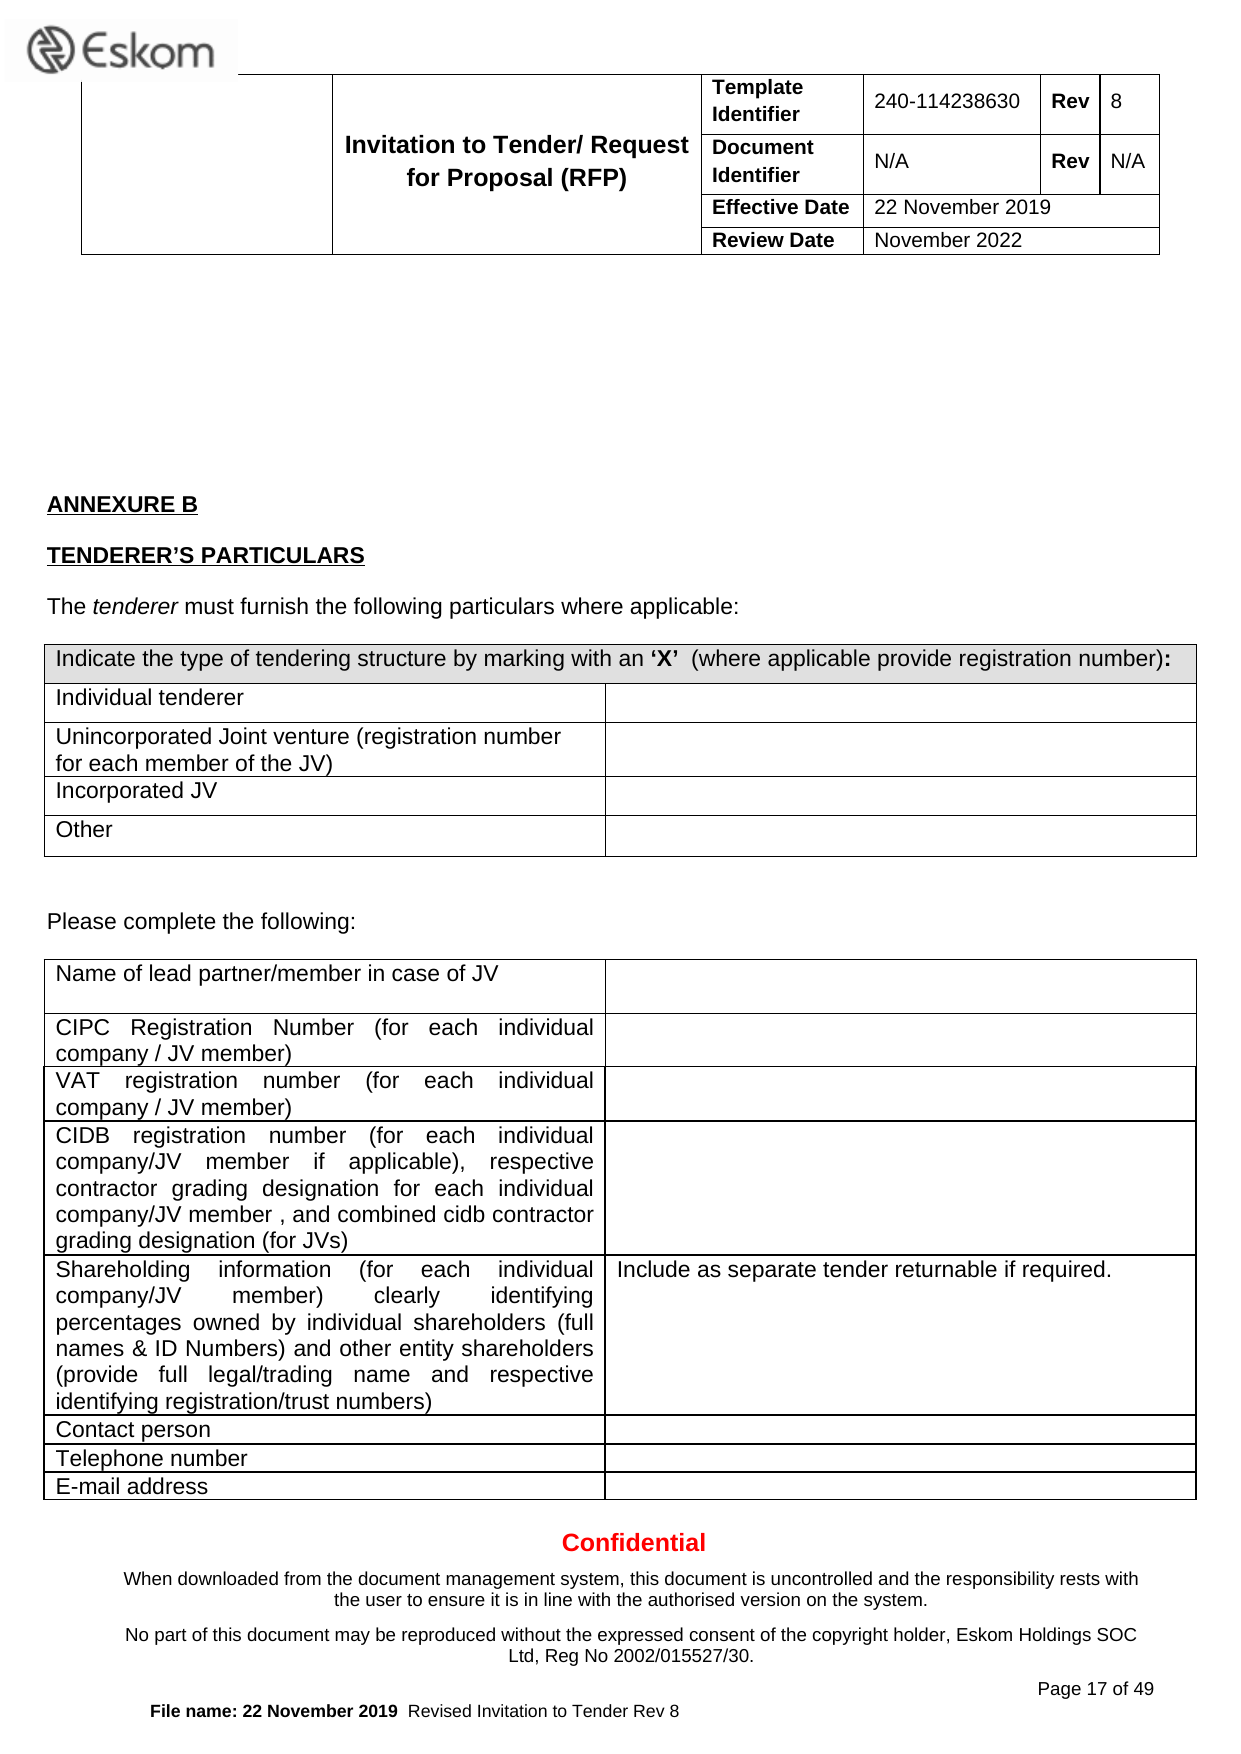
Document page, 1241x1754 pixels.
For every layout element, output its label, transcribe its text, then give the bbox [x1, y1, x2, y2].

table_cell [606, 1416, 1195, 1442]
text The tenderer must furnish the following particulars where applicable: [47, 593, 1090, 619]
table_cell [606, 1067, 1195, 1120]
table_cell CIPC Registration Number (for each individual company / JV member) [45, 1014, 605, 1066]
table_header Name of lead partner/member in case of JV [45, 960, 605, 1012]
text ANNEXURE B [47, 491, 1090, 517]
text Please complete the following: [47, 908, 1090, 934]
table_cell [606, 684, 1196, 722]
table_cell Other [45, 816, 605, 856]
table_cell [606, 777, 1196, 815]
table_cell VAT registration number (for each individual company / JV member) [45, 1067, 604, 1120]
table_cell [606, 723, 1196, 776]
table_header [606, 960, 1196, 1012]
table_cell [606, 1445, 1195, 1471]
table_cell [606, 1014, 1196, 1066]
text TENDERER’S PARTICULARS [47, 542, 1090, 568]
table_cell Include as separate tender returnable if required. [606, 1256, 1195, 1414]
table_cell [606, 1122, 1195, 1254]
table_cell Shareholding information (for each individual company/JV member) clearly identifying percentages owned by individual shareholders (full names & ID Numbers) and other entity shareholders (provide full legal/trading name and respective identifying registration/trust numbers) [45, 1256, 604, 1414]
table_cell CIDB registration number (for each individual company/JV member if applicable), respective contractor grading designation for each individual company/JV member , and combined cidb contractor grading designation (for JVs) [45, 1122, 604, 1254]
table_cell Incorporated JV [45, 777, 605, 815]
table_cell E-mail address [45, 1473, 604, 1499]
table_cell [606, 1473, 1195, 1499]
table_cell Individual tenderer [45, 684, 605, 722]
table_header Indicate the type of tendering structure by marking with an ‘X’ (where applicable provide registration number): [45, 645, 1196, 683]
table_cell Contact person [45, 1416, 604, 1442]
table_cell Unincorporated Joint venture (registration number for each member of the JV) [45, 723, 605, 776]
table_cell [606, 816, 1196, 856]
table_cell Telephone number [45, 1445, 604, 1471]
